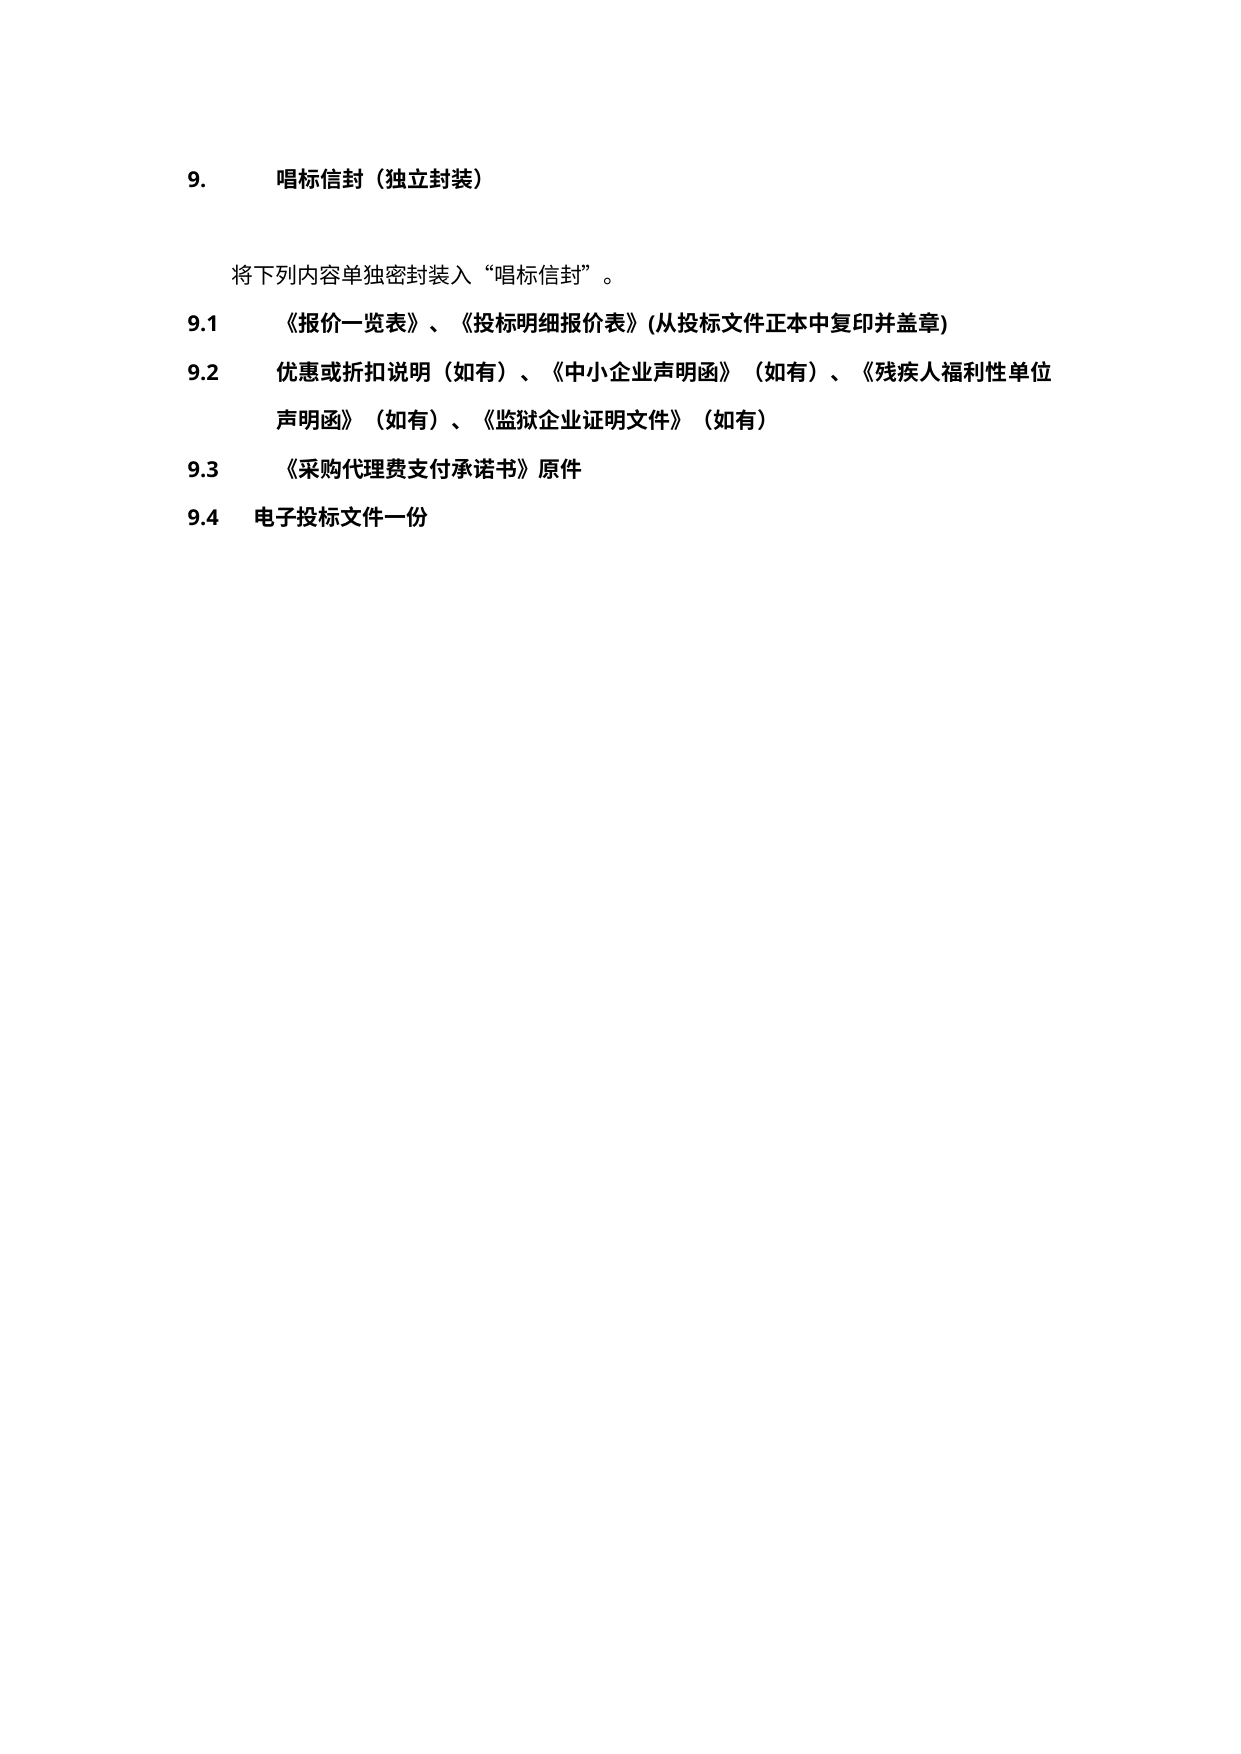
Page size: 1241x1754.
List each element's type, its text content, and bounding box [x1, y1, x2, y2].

text 将下列内容单独密封装入“唱标信封”。 [187, 258, 1053, 290]
subtitle 9.4 电子投标文件一份 [187, 500, 1053, 532]
subtitle 9.1 《报价一览表》、《投标明细报价表》(从投标文件正本中复印并盖章) [187, 306, 1053, 338]
subtitle 9.2 优惠或折扣说明（如有）、《中小企业声明函》（如有）、《残疾人福利性单位声明函》（如有）、《监狱企业证明文件》（如有） [187, 354, 1053, 436]
subtitle 唱标信封（独立封装） [187, 162, 1053, 194]
subtitle 9.3 《采购代理费支付承诺书》原件 [187, 451, 1053, 484]
